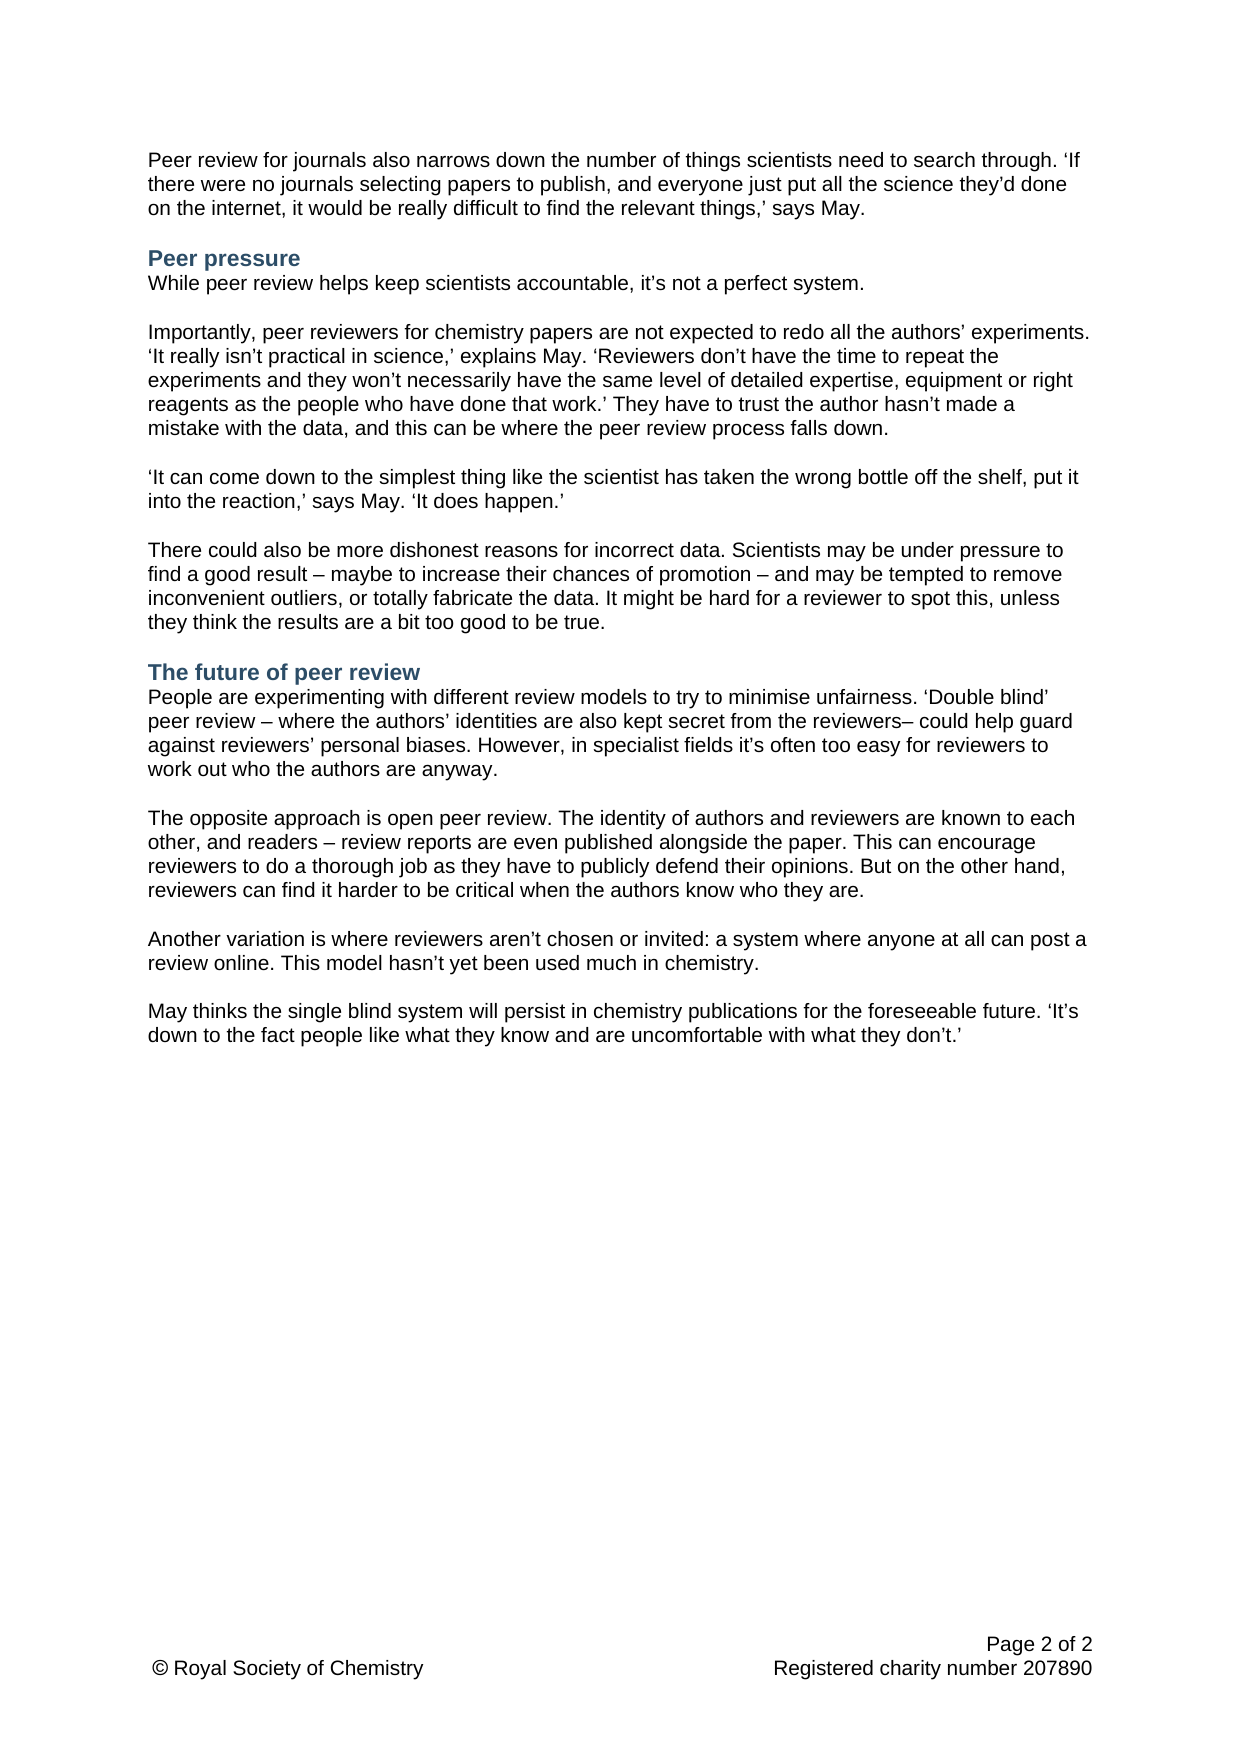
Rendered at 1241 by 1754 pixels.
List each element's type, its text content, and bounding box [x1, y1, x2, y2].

text Peer review for journals also narrows down the number of things scientists need to search through. ‘If there were no journals selecting papers to publish, and everyone just put all the science they’d done on the internet, it would be really difficult to find the relevant things,’ says May. [148, 148, 1092, 219]
text The opposite approach is open peer review. The identity of authors and reviewers are known to each other, and readers – review reports are even published alongside the paper. This can encourage reviewers to do a thorough job as they have to publicly defend their opinions. But on the other hand, reviewers can find it harder to be critical when the authors know who they are. [148, 806, 1092, 901]
text May thinks the single blind system will persist in chemistry publications for the foreseeable future. ‘It’s down to the fact people like what they know and are uncomfortable with what they don’t.’ [148, 999, 1092, 1047]
subtitle The future of peer review [148, 658, 1092, 685]
text While peer review helps keep scientists accountable, it’s not a perfect system. [148, 271, 1092, 295]
subtitle Peer pressure [148, 244, 1092, 271]
text There could also be more dishonest reasons for incorrect data. Scientists may be under pressure to find a good result – maybe to increase their chances of promotion – and may be tempted to remove inconvenient outliers, or totally fabricate the data. It might be hard for a reviewer to spot this, unless they think the results are a bit too good to be true. [148, 538, 1092, 633]
text Another variation is where reviewers aren’t chosen or invited: a system where anyone at all can post a review online. This model hasn’t yet been used much in chemistry. [148, 926, 1092, 974]
text People are experimenting with different review models to try to minimise unfairness. ‘Double blind’ peer review – where the authors’ identities are also kept secret from the reviewers– could help guard against reviewers’ personal biases. However, in specialist fields it’s often too easy for reviewers to work out who the authors are anyway. [148, 685, 1092, 781]
text Importantly, peer reviewers for chemistry papers are not expected to redo all the authors’ experiments. ‘It really isn’t practical in science,’ explains May. ‘Reviewers don’t have the time to repeat the experiments and they won’t necessarily have the same level of detailed expertise, equipment or right reagents as the people who have done that work.’ They have to trust the author hasn’t made a mistake with the data, and this can be where the peer review process falls down. [148, 320, 1092, 440]
text ‘It can come down to the simplest thing like the scientist has taken the wrong bottle off the shelf, put it into the reaction,’ says May. ‘It does happen.’ [148, 465, 1092, 513]
